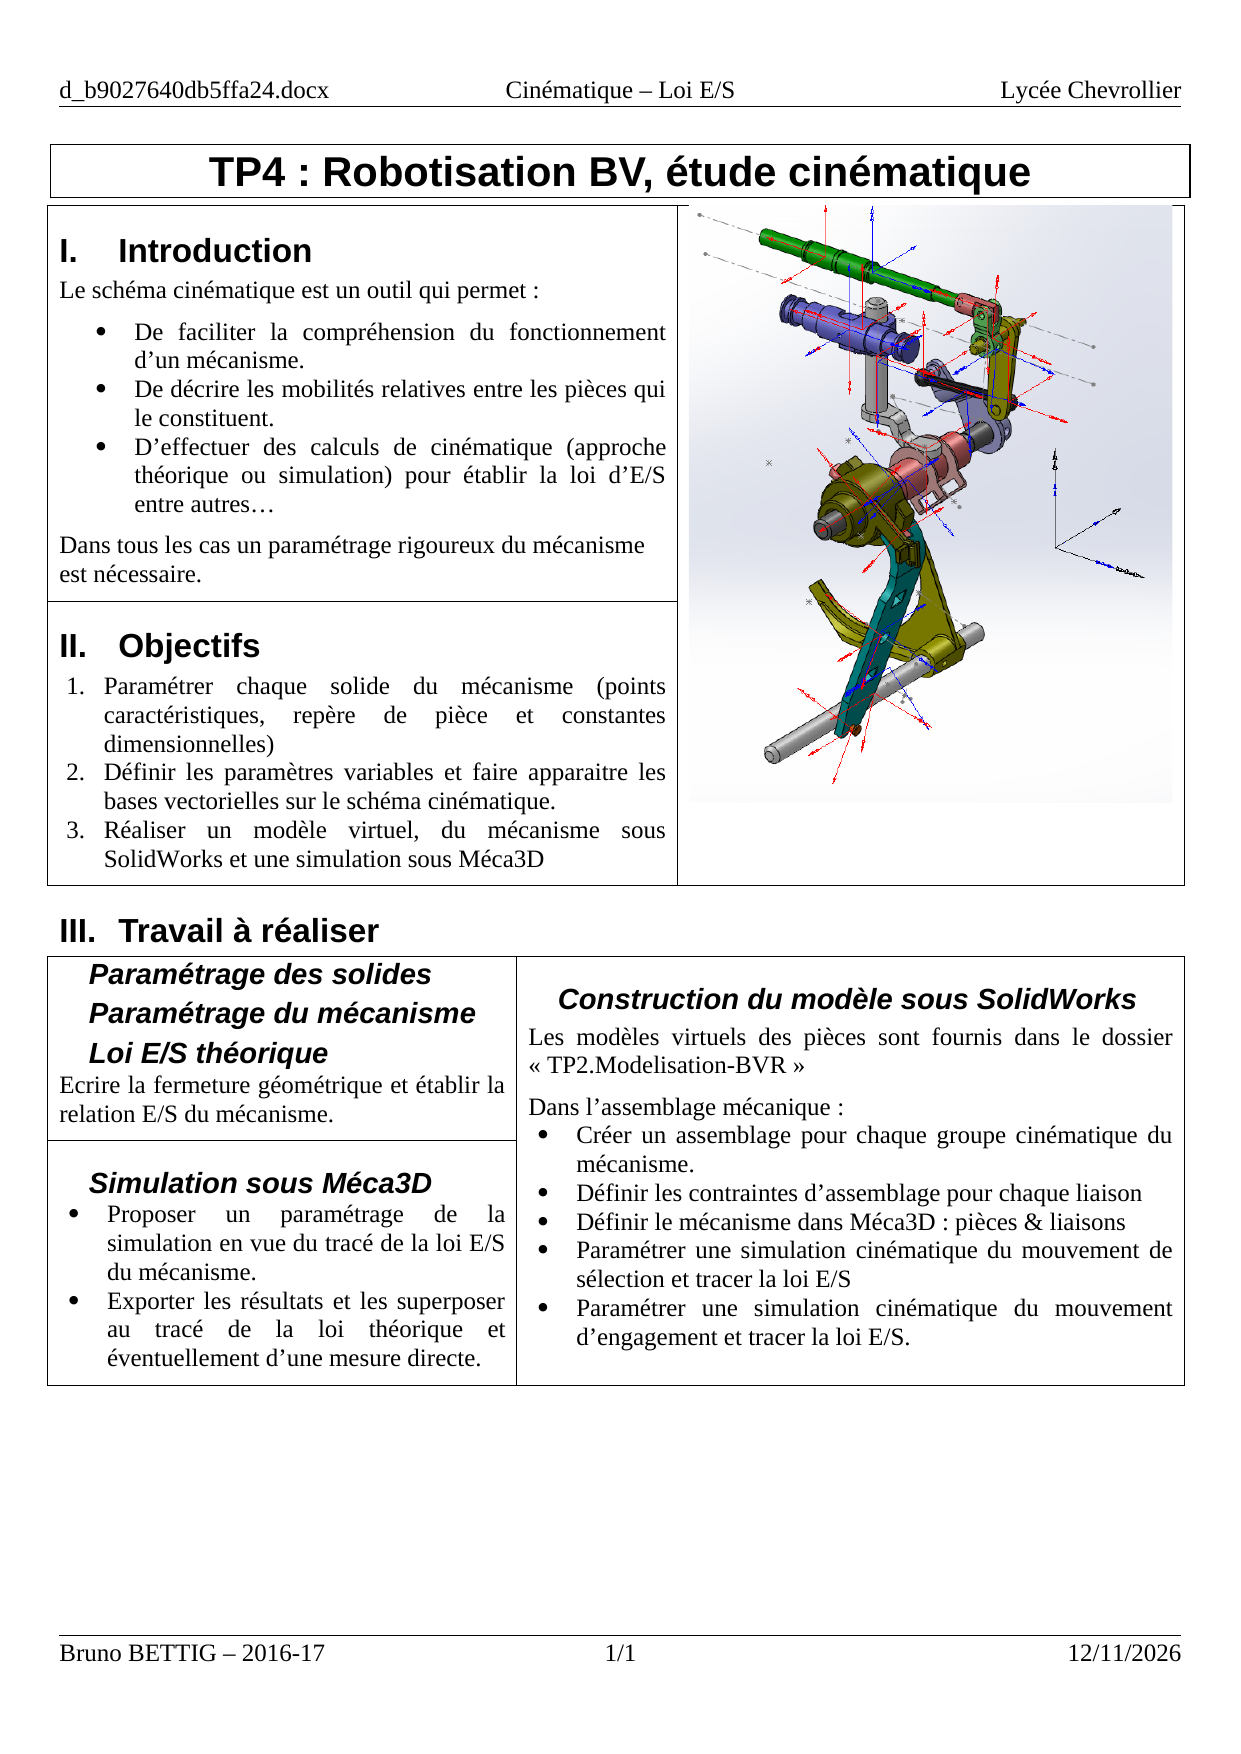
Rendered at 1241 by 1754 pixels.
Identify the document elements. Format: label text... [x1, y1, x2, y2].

table_header [678, 206, 1184, 885]
table_header Construction du modèle sous SolidWorks Les modèles virtuels des pièces sont fournis dans le dossier « TP2.Modelisation-BVR » Dans l’assemblage mécanique : Créer un assemblage pour chaque groupe cinématique du mécanisme. Définir les contraintes d’assemblage pour chaque liaison Définir le mécanisme dans Méca3D : pièces & liaisons Paramétrer une simulation cinématique du mouvement de sélection et tracer la loi E/S Paramétrer une simulation cinématique du mouvement d’engagement et tracer la loi E/S. [517, 957, 1184, 1384]
table_header Introduction Le schéma cinématique est un outil qui permet : De faciliter la compréhension du fonctionnement d’un mécanisme. De décrire les mobilités relatives entre les pièces qui le constituent. D’effectuer des calculs de cinématique (approche théorique ou simulation) pour établir la loi d’E/S entre autres… Dans tous les cas un paramétrage rigoureux du mécanisme est nécessaire. [48, 206, 677, 601]
title TP4 : Robotisation BV, étude cinématique [51, 145, 1189, 197]
subtitle Travail à réaliser [59, 911, 1181, 949]
picture [688, 205, 1173, 803]
table_cell Objectifs Paramétrer chaque solide du mécanisme (points caractéristiques, repère de pièce et constantes dimensionnelles) Définir les paramètres variables et faire apparaitre les bases vectorielles sur le schéma cinématique. Réaliser un modèle virtuel, du mécanisme sous SolidWorks et une simulation sous Méca3D [48, 602, 677, 885]
table_cell Simulation sous Méca3D Proposer un paramétrage de la simulation en vue du tracé de la loi E/S du mécanisme. Exporter les résultats et les superposer au tracé de la loi théorique et éventuellement d’une mesure directe. [48, 1141, 516, 1384]
table_header Paramétrage des solides Paramétrage du mécanisme Loi E/S théorique Ecrire la fermeture géométrique et établir la relation E/S du mécanisme. [48, 957, 516, 1140]
